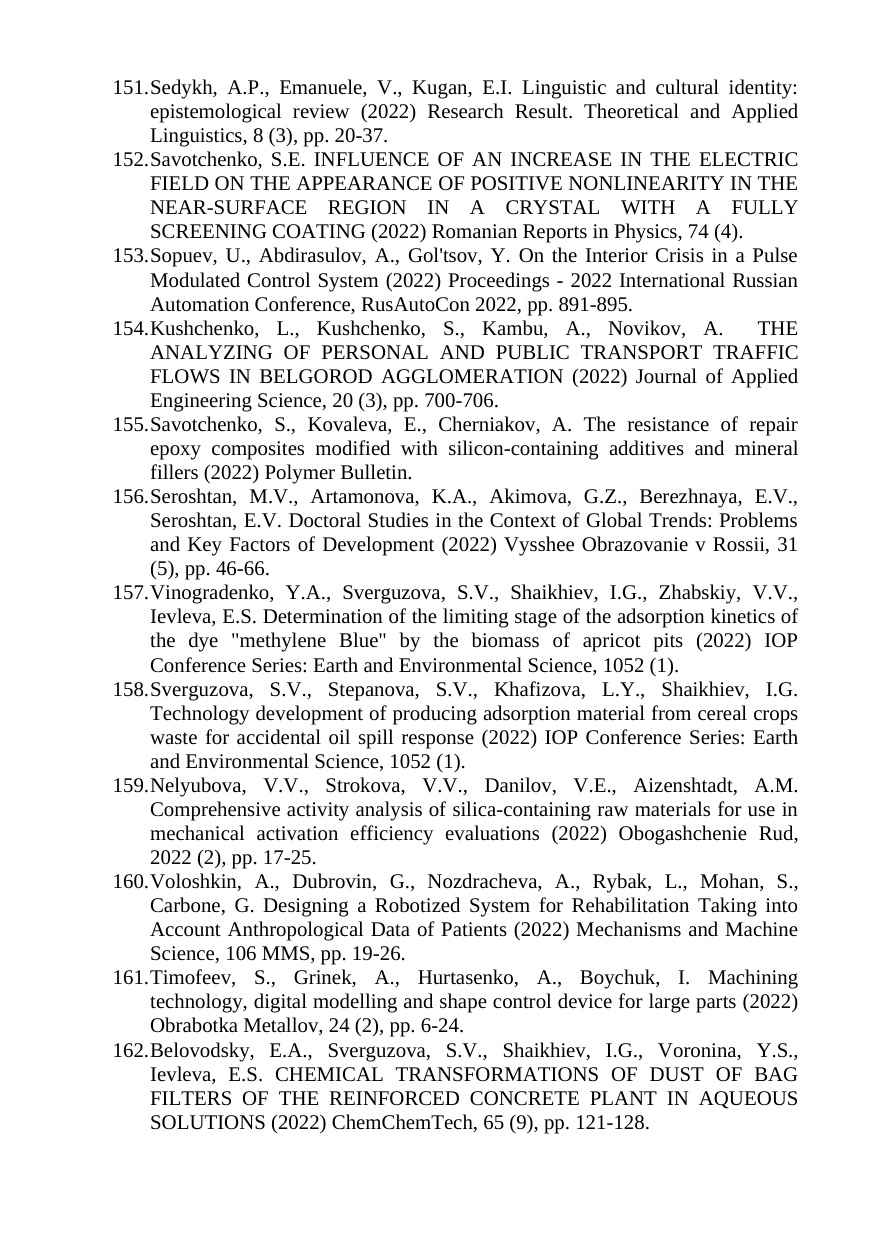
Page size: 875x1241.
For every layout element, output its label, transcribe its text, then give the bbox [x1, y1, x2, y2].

list Sedykh, A.P., Emanuele, V., Kugan, E.I. Linguistic and cultural identity: epistemological review (2022) Research Result. Theoretical and Applied Linguistics, 8 (3), pp. 20-37. [112, 75, 799, 147]
list Savotchenko, S.E. INFLUENCE OF AN INCREASE IN THE ELECTRIC FIELD ON THE APPEARANCE OF POSITIVE NONLINEARITY IN THE NEAR-SURFACE REGION IN A CRYSTAL WITH A FULLY SCREENING COATING (2022) Romanian Reports in Physics, 74 (4). [112, 147, 799, 243]
list Seroshtan, M.V., Artamonova, K.A., Akimova, G.Z., Berezhnaya, E.V., Seroshtan, E.V. Doctoral Studies in the Context of Global Trends: Problems and Key Factors of Development (2022) Vysshee Obrazovanie v Rossii, 31 (5), pp. 46-66. [112, 484, 799, 580]
list Timofeev, S., Grinek, A., Hurtasenko, A., Boychuk, I. Machining technology, digital modelling and shape control device for large parts (2022) Obrabotka Metallov, 24 (2), pp. 6-24. [112, 965, 799, 1037]
list Kushchenko, L., Kushchenko, S., Kambu, A., Novikov, A. THE ANALYZING OF PERSONAL AND PUBLIC TRANSPORT TRAFFIC FLOWS IN BELGOROD AGGLOMERATION (2022) Journal of Applied Engineering Science, 20 (3), pp. 700-706. [112, 316, 799, 412]
list Voloshkin, A., Dubrovin, G., Nozdracheva, A., Rybak, L., Mohan, S., Carbone, G. Designing a Robotized System for Rehabilitation Taking into Account Anthropological Data of Patients (2022) Mechanisms and Machine Science, 106 MMS, pp. 19-26. [112, 869, 799, 965]
list Sverguzova, S.V., Stepanova, S.V., Khafizova, L.Y., Shaikhiev, I.G. Technology development of producing adsorption material from cereal crops waste for accidental oil spill response (2022) IOP Conference Series: Earth and Environmental Science, 1052 (1). [112, 677, 799, 773]
list Vinogradenko, Y.A., Sverguzova, S.V., Shaikhiev, I.G., Zhabskiy, V.V., Ievleva, E.S. Determination of the limiting stage of the adsorption kinetics of the dye "methylene Blue" by the biomass of apricot pits (2022) IOP Conference Series: Earth and Environmental Science, 1052 (1). [112, 580, 799, 677]
list Savotchenko, S., Kovaleva, E., Cherniakov, A. The resistance of repair epoxy composites modified with silicon-containing additives and mineral fillers (2022) Polymer Bulletin. [112, 412, 799, 484]
list Nelyubova, V.V., Strokova, V.V., Danilov, V.E., Aizenshtadt, A.M. Comprehensive activity analysis of silica-containing raw materials for use in mechanical activation efficiency evaluations (2022) Obogashchenie Rud, 2022 (2), pp. 17-25. [112, 773, 799, 869]
list Belovodsky, E.A., Sverguzova, S.V., Shaikhiev, I.G., Voronina, Y.S., Ievleva, E.S. CHEMICAL TRANSFORMATIONS OF DUST OF BAG FILTERS OF THE REINFORCED CONCRETE PLANT IN AQUEOUS SOLUTIONS (2022) ChemChemTech, 65 (9), pp. 121-128. [112, 1037, 799, 1134]
list Sopuev, U., Abdirasulov, A., Gol'tsov, Y. On the Interior Crisis in a Pulse Modulated Control System (2022) Proceedings - 2022 International Russian Automation Conference, RusAutoCon 2022, pp. 891-895. [112, 243, 799, 316]
